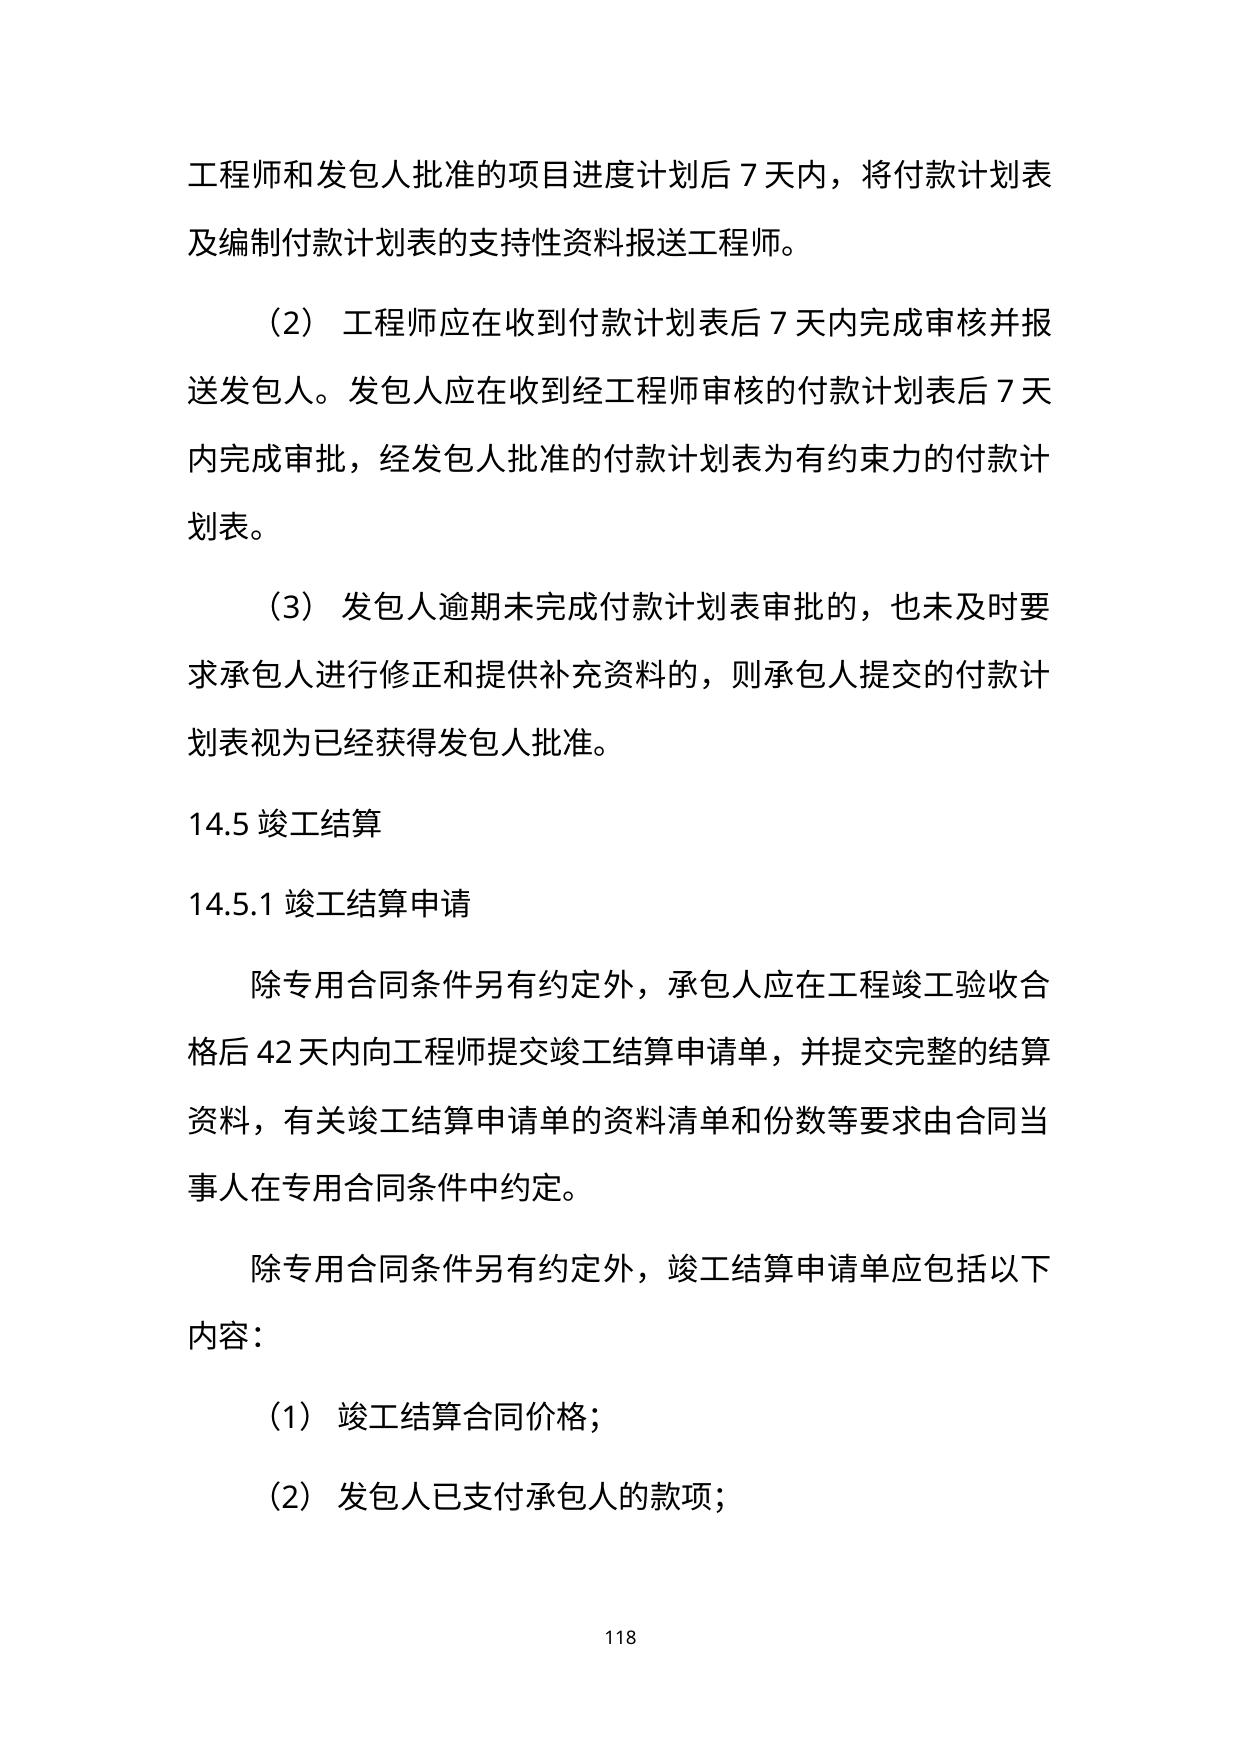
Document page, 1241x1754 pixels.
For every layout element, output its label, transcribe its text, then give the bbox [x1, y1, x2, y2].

text （2） 发包人已支付承包人的款项； [187, 1473, 1053, 1518]
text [187, 150, 1053, 263]
list 14.5 竣工结算 [187, 799, 1053, 844]
text 除专用合同条件另有约定外，承包人应在工程竣工验收合格后42天内向工程师提交竣工结算申请单，并提交完整的结算资料，有关竣工结算申请单的资料清单和份数等要求由合同当事人在专用合同条件中约定。 [187, 960, 1053, 1209]
text （1） 竣工结算合同价格； [187, 1392, 1053, 1437]
text （3） 发包人逾期未完成付款计划表审批的，也未及时要求承包人进行修正和提供补充资料的，则承包人提交的付款计划表视为已经获得发包人批准。 [187, 582, 1053, 763]
list 14.5.1 竣工结算申请 [187, 879, 1053, 925]
text （2） 工程师应在收到付款计划表后7天内完成审核并报送发包人。发包人应在收到经工程师审核的付款计划表后7天内完成审批，经发包人批准的付款计划表为有约束力的付款计划表。 [187, 298, 1053, 547]
text 除专用合同条件另有约定外，竣工结算申请单应包括以下内容： [187, 1244, 1053, 1357]
